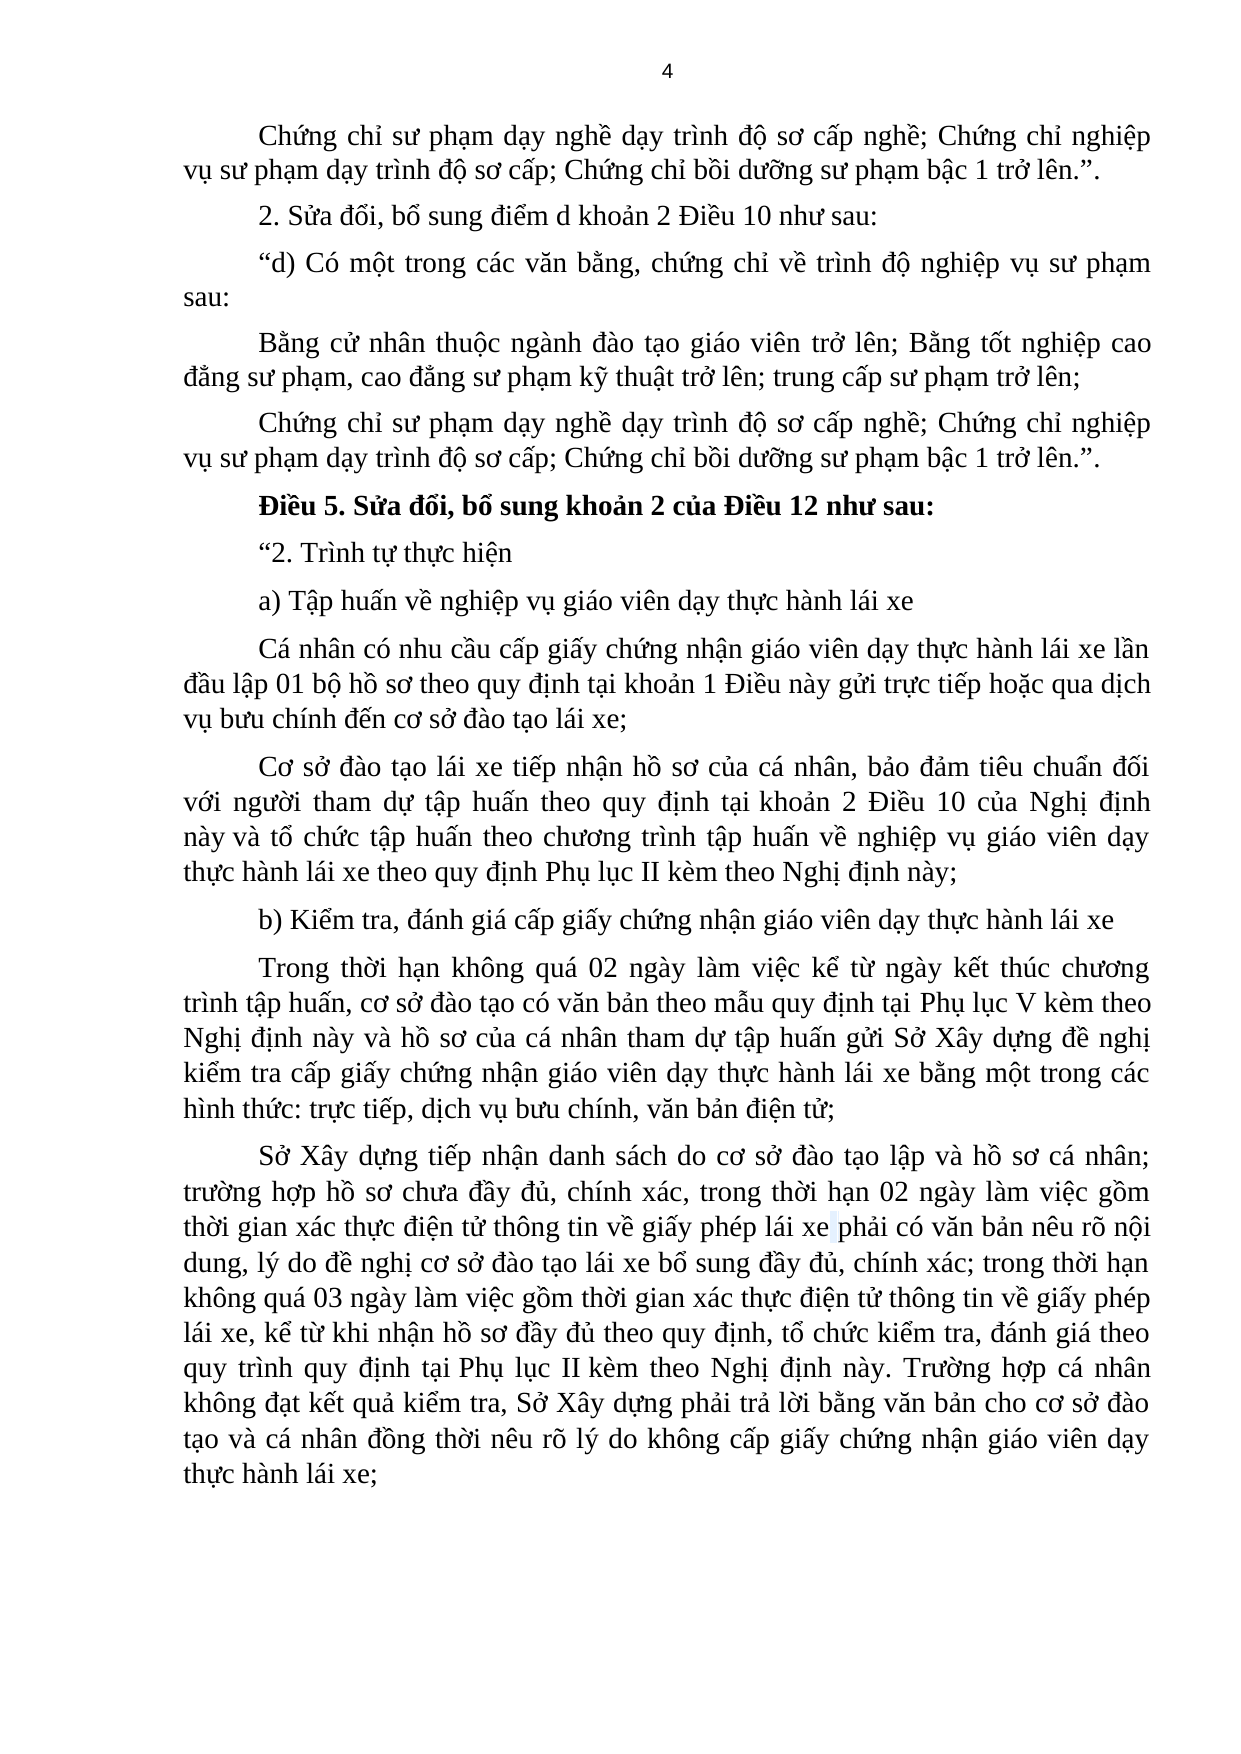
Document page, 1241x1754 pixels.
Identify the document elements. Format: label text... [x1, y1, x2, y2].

text Bằng cử nhân thuộc ngành đào tạo giáo viên trở lên; Bằng tốt nghiệp cao đẳng sư phạm, cao đẳng sư phạm kỹ thuật trở lên; trung cấp sư phạm trở lên; [183, 325, 1152, 392]
text a) Tập huấn về nghiệp vụ giáo viên dạy thực hành lái xe [183, 583, 1152, 617]
text Điều 5. Sửa đổi, bổ sung khoản 2 của Điều 12 như sau: [183, 488, 1152, 521]
text Cá nhân có nhu cầu cấp giấy chứng nhận giáo viên dạy thực hành lái xe lần đầu lập 01 bộ hồ sơ theo quy định tại khoản 1 Điều này gửi trực tiếp hoặc qua dịch vụ bưu chính đến cơ sở đào tạo lái xe; [183, 631, 1152, 735]
text Sở Xây dựng tiếp nhận danh sách do cơ sở đào tạo lập và hồ sơ cá nhân; trường hợp hồ sơ chưa đầy đủ, chính xác, trong thời hạn 02 ngày làm việc gồm thời gian xác thực điện tử thông tin về giấy phép lái xe phải có văn bản nêu rõ nội dung, lý do đề nghị cơ sở đào tạo lái xe bổ sung đầy đủ, chính xác; trong thời hạn không quá 03 ngày làm việc gồm thời gian xác thực điện tử thông tin về giấy phép lái xe, kể từ khi nhận hồ sơ đầy đủ theo quy định, tổ chức kiểm tra, đánh giá theo quy trình quy định tại Phụ lục II kèm theo Nghị định này. Trường hợp cá nhân không đạt kết quả kiểm tra, Sở Xây dựng phải trả lời bằng văn bản cho cơ sở đào tạo và cá nhân đồng thời nêu rõ lý do không cấp giấy chứng nhận giáo viên dạy thực hành lái xe; [183, 1138, 1152, 1489]
text b) Kiểm tra, đánh giá cấp giấy chứng nhận giáo viên dạy thực hành lái xe [183, 902, 1152, 936]
text Cơ sở đào tạo lái xe tiếp nhận hồ sơ của cá nhân, bảo đảm tiêu chuẩn đối với người tham dự tập huấn theo quy định tại khoản 2 Điều 10 của Nghị định này và tổ chức tập huấn theo chương trình tập huấn về nghiệp vụ giáo viên dạy thực hành lái xe theo quy định Phụ lục II kèm theo Nghị định này; [183, 749, 1152, 888]
text Trong thời hạn không quá 02 ngày làm việc kể từ ngày kết thúc chương trình tập huấn, cơ sở đào tạo có văn bản theo mẫu quy định tại Phụ lục V kèm theo Nghị định này và hồ sơ của cá nhân tham dự tập huấn gửi Sở Xây dựng đề nghị kiểm tra cấp giấy chứng nhận giáo viên dạy thực hành lái xe bằng một trong các hình thức: trực tiếp, dịch vụ bưu chính, văn bản điện tử; [183, 950, 1152, 1124]
text “2. Trình tự thực hiện [183, 535, 1152, 569]
text Chứng chỉ sư phạm dạy nghề dạy trình độ sơ cấp nghề; Chứng chỉ nghiệp vụ sư phạm dạy trình độ sơ cấp; Chứng chỉ bồi dưỡng sư phạm bậc 1 trở lên.”. [183, 405, 1152, 473]
text Chứng chỉ sư phạm dạy nghề dạy trình độ sơ cấp nghề; Chứng chỉ nghiệp vụ sư phạm dạy trình độ sơ cấp; Chứng chỉ bồi dưỡng sư phạm bậc 1 trở lên.”. [183, 118, 1152, 185]
text “d) Có một trong các văn bằng, chứng chỉ về trình độ nghiệp vụ sư phạm sau: [183, 246, 1152, 313]
text 2. Sửa đổi, bổ sung điểm d khoản 2 Điều 10 như sau: [183, 198, 1152, 231]
